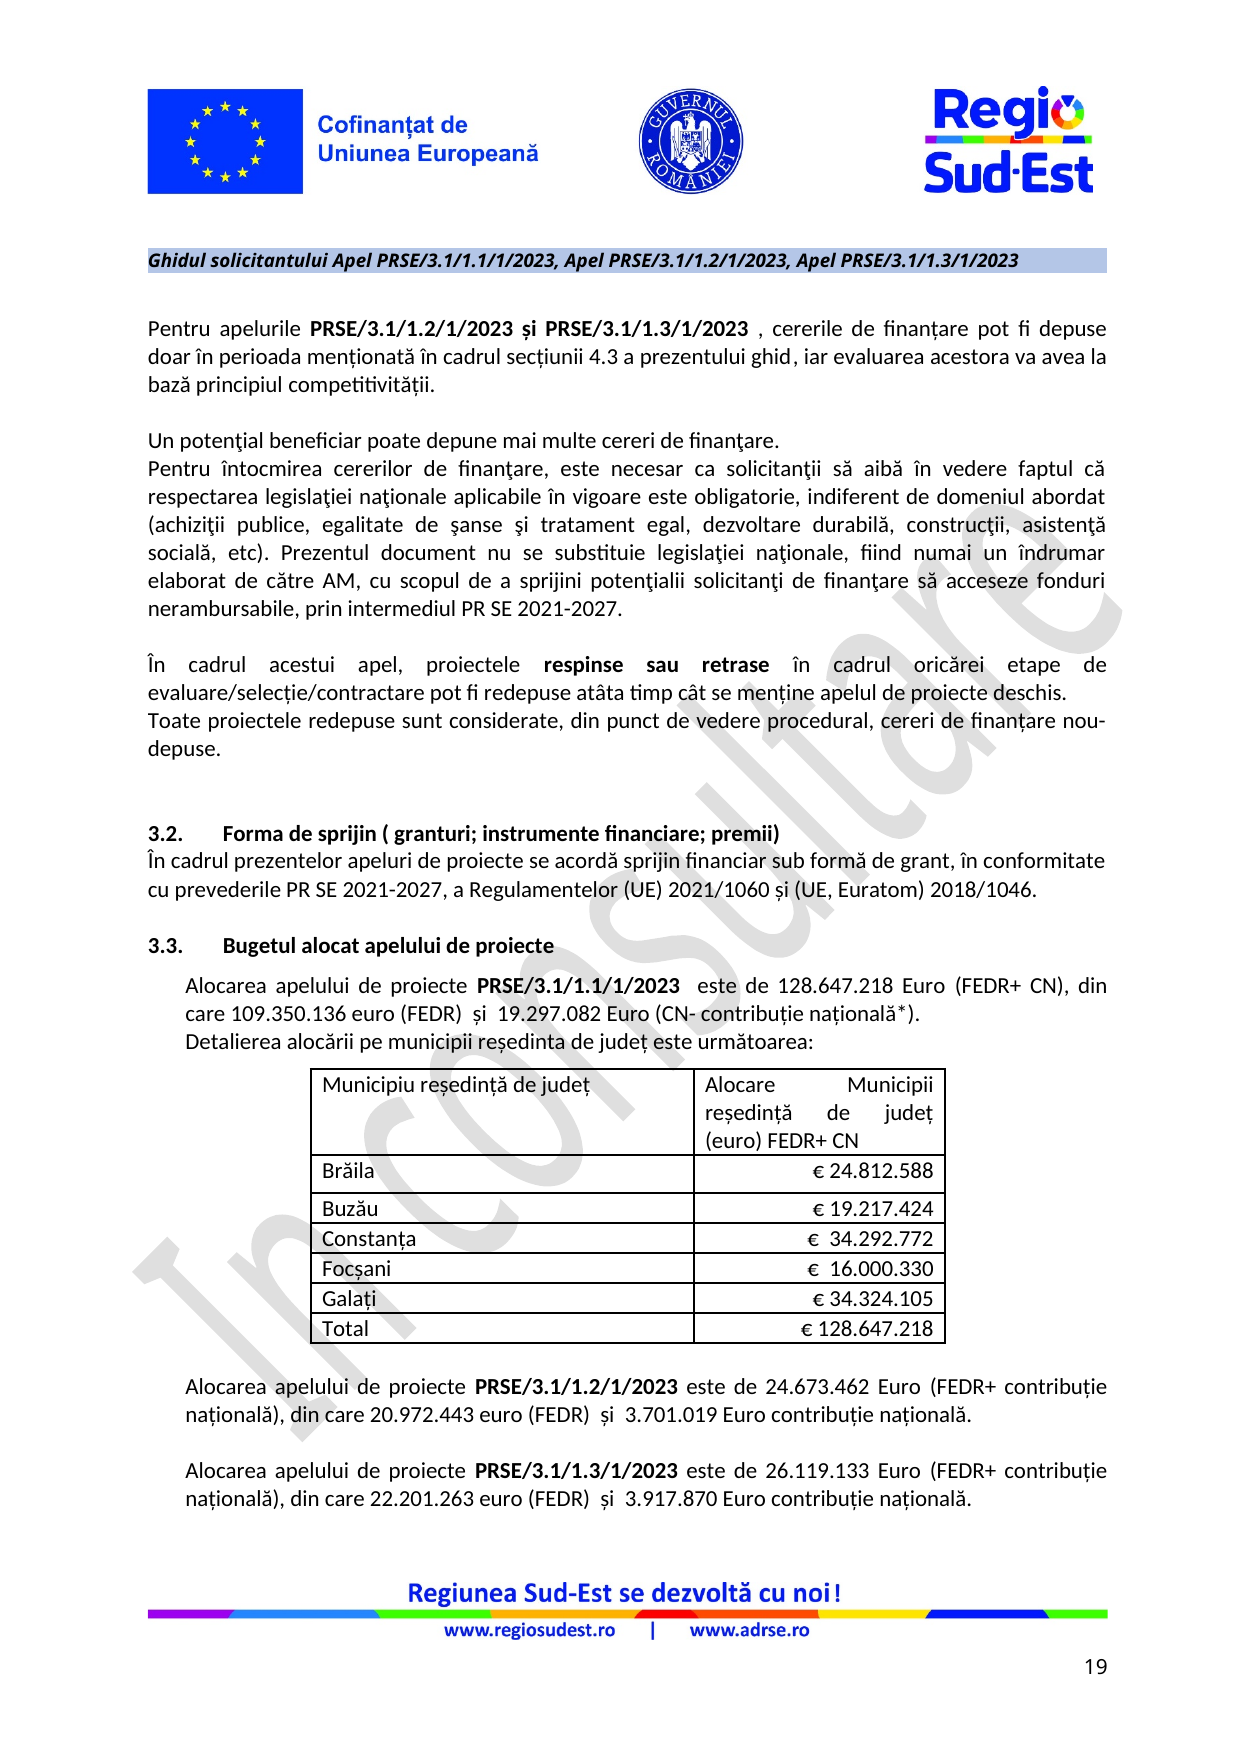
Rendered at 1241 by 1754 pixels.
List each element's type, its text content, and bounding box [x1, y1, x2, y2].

table_cell € 24.812.588 [695, 1156, 944, 1192]
text Pentru întocmirea cererilor de finanţare, este necesar ca solicitanţii să aibă în vedere faptul că respectarea legislaţiei naţionale aplicabile în vigoare este obligatorie, indiferent de domeniul abordat (achiziţii publice, egalitate de şanse şi tratament egal, dezvoltare durabilă, construcţii, asistenţă socială, etc). Prezentul document nu se substituie legislaţiei naţionale, fiind numai un îndrumar elaborat de către AM, cu scopul de a sprijini potenţialii solicitanţi de finanţare să acceseze fonduri nerambursabile, prin intermediul PR SE 2021-2027. [148, 454, 1107, 622]
list Detalierea alocării pe municipii reședinta de județ este următoarea: [185, 1027, 1107, 1055]
text Un potenţial beneficiar poate depune mai multe cereri de finanţare. [148, 426, 1107, 454]
table_cell Constanța [312, 1224, 693, 1252]
table_cell € 34.324.105 [695, 1284, 944, 1312]
text În cadrul acestui apel, proiectele respinse sau retrase în cadrul oricărei etape de evaluare/selecție/contractare pot fi redepuse atâta timp cât se menține apelul de proiecte deschis. [148, 651, 1107, 707]
list Alocarea apelului de proiecte PRSE/3.1/1.2/1/2023 este de 24.673.462 Euro (FEDR+ contribuție națională), din care 20.972.443 euro (FEDR) și 3.701.019 Euro contribuție națională. [185, 1372, 1107, 1428]
table_cell Galați [312, 1284, 693, 1312]
table_cell € 19.217.424 [695, 1194, 944, 1222]
table_header Municipiu reședință de județ [312, 1070, 693, 1154]
table_cell € 128.647.218 [695, 1314, 944, 1342]
text În cadrul prezentelor apeluri de proiecte se acordă sprijin financiar sub formă de grant, în conformitate cu prevederile PR SE 2021-2027, a Regulamentelor (UE) 2021/1060 și (UE, Euratom) 2018/1046. [148, 847, 1107, 903]
list Alocarea apelului de proiecte PRSE/3.1/1.1/1/2023 este de 128.647.218 Euro (FEDR+ CN), din care 109.350.136 euro (FEDR) și 19.297.082 Euro (CN- contribuție națională*). [185, 971, 1107, 1027]
list Alocarea apelului de proiecte PRSE/3.1/1.3/1/2023 este de 26.119.133 Euro (FEDR+ contribuție națională), din care 22.201.263 euro (FEDR) și 3.917.870 Euro contribuție națională. [185, 1456, 1107, 1512]
table_header Alocare Municipii reședință de județ (euro) FEDR+ CN [695, 1070, 944, 1154]
table_cell Focșani [312, 1254, 693, 1282]
table_cell Total [312, 1314, 693, 1342]
subtitle Forma de sprijin ( granturi; instrumente financiare; premii) [148, 819, 1107, 847]
table_cell Buzău [312, 1194, 693, 1222]
text Pentru apelurile PRSE/3.1/1.2/1/2023 și PRSE/3.1/1.3/1/2023 , cererile de finanțare pot fi depuse doar în perioada menționată în cadrul secțiunii 4.3 a prezentului ghid, iar evaluarea acestora va avea la bază principiul competitivității. [148, 314, 1107, 398]
text Toate proiectele redepuse sunt considerate, din punct de vedere procedural, cereri de finanțare nou-depuse. [148, 707, 1107, 763]
table_cell € 34.292.772 [695, 1224, 944, 1252]
table_cell € 16.000.330 [695, 1254, 944, 1282]
picture [147, 86, 1093, 195]
subtitle Bugetul alocat apelului de proiecte [148, 931, 1107, 959]
table_cell Brăila [312, 1156, 693, 1192]
picture [147, 1582, 1108, 1640]
